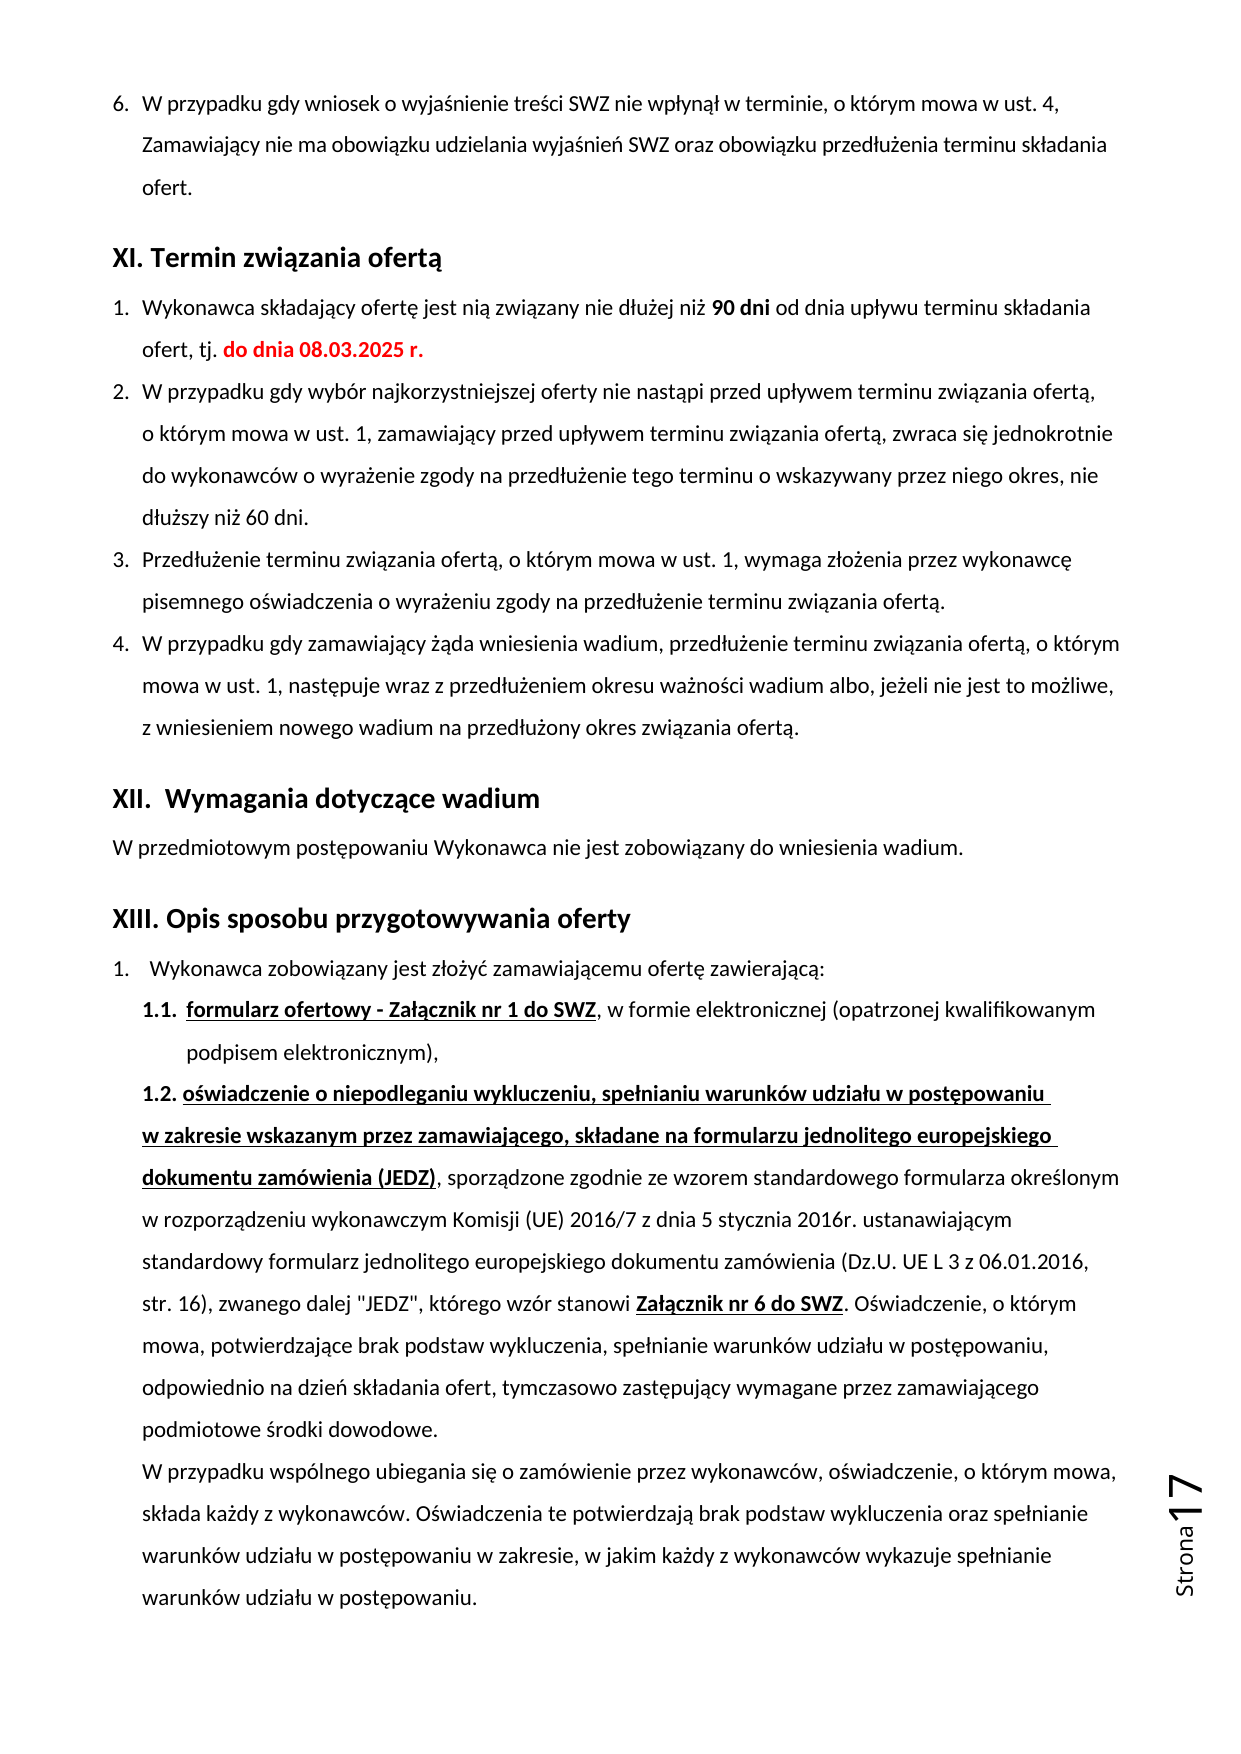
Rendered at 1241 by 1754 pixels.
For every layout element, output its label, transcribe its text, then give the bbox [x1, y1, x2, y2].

text 2. W przypadku gdy wybór najkorzystniejszej oferty nie nastąpi przed upływem terminu związania ofertą, o którym mowa w ust. 1, zamawiający przed upływem terminu związania ofertą, zwraca się jednokrotnie do wykonawców o wyrażenie zgody na przedłużenie tego terminu o wskazywany przez niego okres, nie dłuższy niż 60 dni. [112, 377, 1128, 531]
text 6. W przypadku gdy wniosek o wyjaśnienie treści SWZ nie wpłynął w terminie, o którym mowa w ust. 4, Zamawiający nie ma obowiązku udzielania wyjaśnień SWZ oraz obowiązku przedłużenia terminu składania ofert. [112, 89, 1128, 201]
list Wykonawca zobowiązany jest złożyć zamawiającemu ofertę zawierającą: [112, 954, 1128, 982]
text 4. W przypadku gdy zamawiający żąda wniesienia wadium, przedłużenie terminu związania ofertą, o którym mowa w ust. 1, następuje wraz z przedłużeniem okresu ważności wadium albo, jeżeli nie jest to możliwe, z wniesieniem nowego wadium na przedłużony okres związania ofertą. [112, 629, 1128, 741]
text 1.2. oświadczenie o niepodleganiu wykluczeniu, spełnianiu warunków udziału w postępowaniu w zakresie wskazanym przez zamawiającego, składane na formularzu jednolitego europejskiego dokumentu zamówienia (JEDZ), sporządzone zgodnie ze wzorem standardowego formularza określonym w rozporządzeniu wykonawczym Komisji (UE) 2016/7 z dnia 5 stycznia 2016r. ustanawiającym standardowy formularz jednolitego europejskiego dokumentu zamówienia (Dz.U. UE L 3 z 06.01.2016, str. 16), zwanego dalej "JEDZ", którego wzór stanowi Załącznik nr 6 do SWZ. Oświadczenie, o którym mowa, potwierdzające brak podstaw wykluczenia, spełnianie warunków udziału w postępowaniu, odpowiednio na dzień składania ofert, tymczasowo zastępujący wymagane przez zamawiającego podmiotowe środki dowodowe. [142, 1079, 1128, 1443]
subtitle XI. Termin związania ofertą [112, 239, 1128, 275]
text 3. Przedłużenie terminu związania ofertą, o którym mowa w ust. 1, wymaga złożenia przez wykonawcę pisemnego oświadczenia o wyrażeniu zgody na przedłużenie terminu związania ofertą. [112, 545, 1128, 615]
text W przypadku wspólnego ubiegania się o zamówienie przez wykonawców, oświadczenie, o którym mowa, składa każdy z wykonawców. Oświadczenia te potwierdzają brak podstaw wykluczenia oraz spełnianie warunków udziału w postępowaniu w zakresie, w jakim każdy z wykonawców wykazuje spełnianie warunków udziału w postępowaniu. [142, 1457, 1128, 1611]
list Wykonawca składający ofertę jest nią związany nie dłużej niż 90 dni od dnia upływu terminu składania ofert, tj. do dnia 08.03.2025 r. [112, 293, 1128, 363]
subtitle XII. Wymagania dotyczące wadium [112, 780, 1128, 815]
list formularz ofertowy - Załącznik nr 1 do SWZ, w formie elektronicznej (opatrzonej kwalifikowanym podpisem elektronicznym), [142, 996, 1128, 1066]
subtitle XIII. Opis sposobu przygotowywania oferty [112, 900, 1128, 936]
text W przedmiotowym postępowaniu Wykonawca nie jest zobowiązany do wniesienia wadium. [112, 833, 1128, 861]
